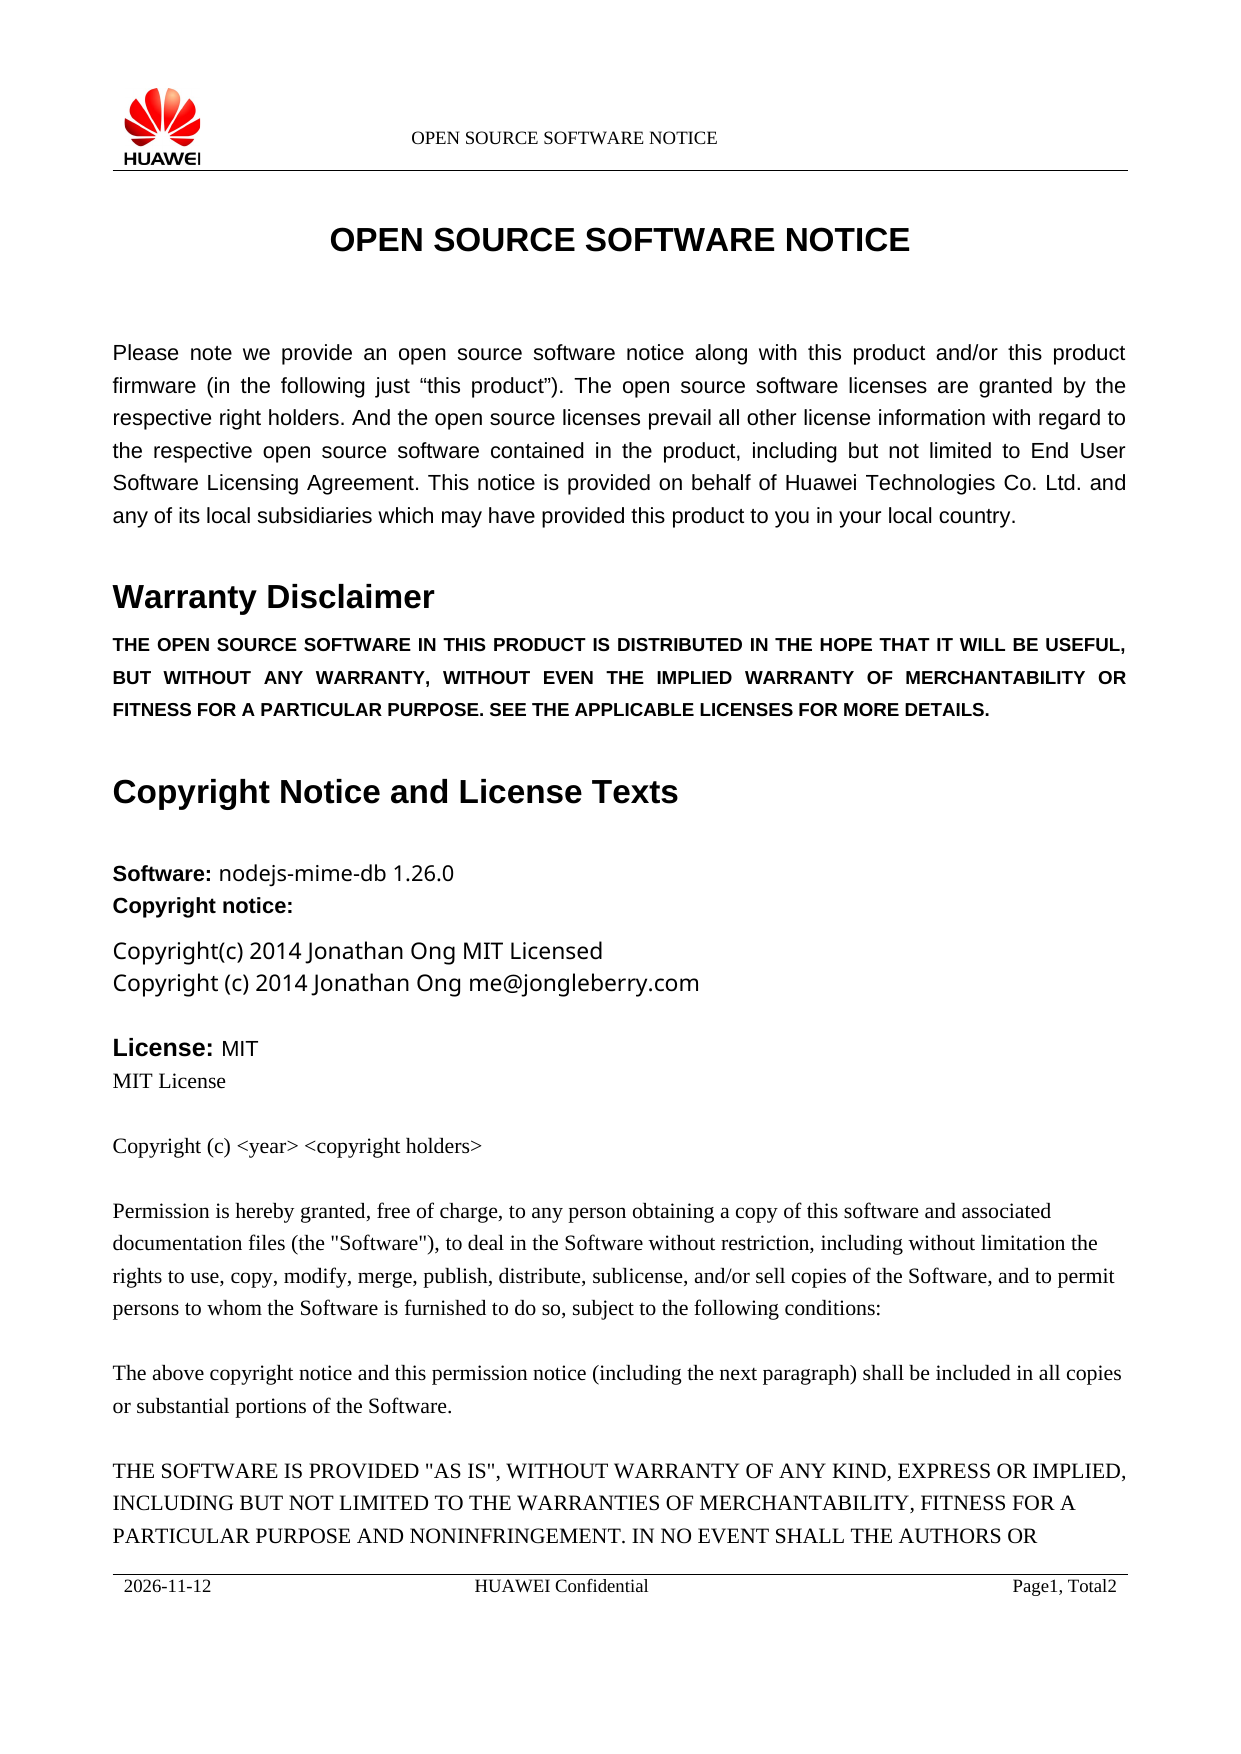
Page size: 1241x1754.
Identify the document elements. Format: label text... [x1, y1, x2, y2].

text The open source software in this product is distributed in the hope that it will be useful, but WITHOUT ANY WARRANTY, without even the implied warranty of MERCHANTABILITY or FITNESS FOR A PARTICULAR PURPOSE. See the applicable licenses for more details. [112, 629, 1128, 726]
text Please note we provide an open source software notice along with this product and/or this product firmware (in the following just “this product”). The open source software licenses are granted by the respective right holders. And the open source licenses prevail all other license information with regard to the respective open source software contained in the product, including but not limited to End User Software Licensing Agreement. This notice is provided on behalf of Huawei Technologies Co. Ltd. and any of its local subsidiaries which may have provided this product to you in your local country. [112, 336, 1128, 531]
text OPEN SOURCE SOFTWARE NOTICE [112, 206, 1128, 271]
text Warranty Disclaimer [112, 564, 1128, 629]
text Copyright(c) 2014 Jonathan Ong MIT Licensed Copyright (c) 2014 Jonathan Ong me@jongleberry.com [112, 934, 1128, 1031]
text Copyright Notice and License Texts [112, 759, 1128, 824]
title Software: nodejs-mime-db 1.26.0 [112, 856, 1128, 889]
picture [124, 88, 201, 165]
text Copyright notice: [112, 889, 1128, 921]
text License: MIT [112, 1031, 1128, 1064]
